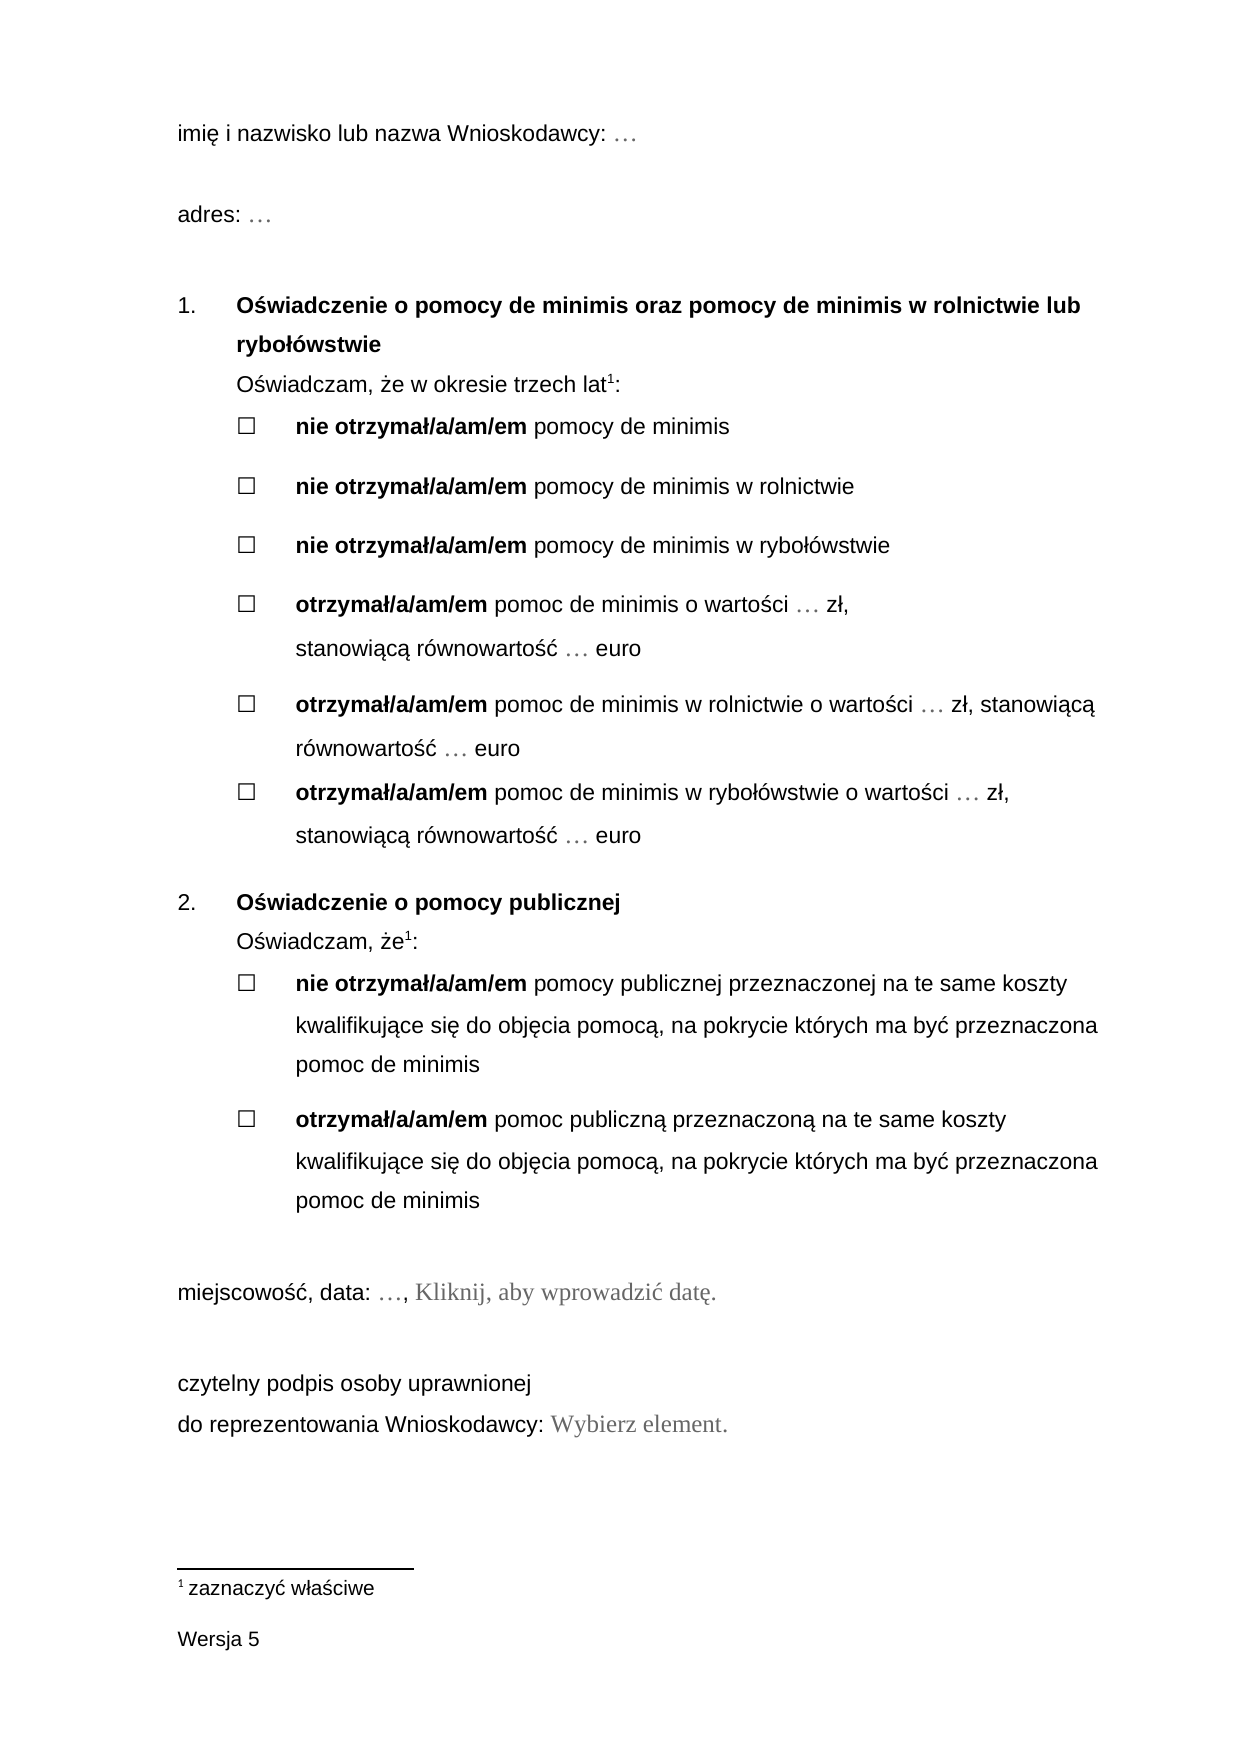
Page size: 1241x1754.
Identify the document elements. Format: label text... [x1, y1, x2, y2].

list Oświadczenie o pomocy publicznej [177, 888, 1122, 915]
text miejscowość, data: , [177, 1277, 1122, 1305]
text adres: [177, 199, 1122, 227]
text nie otrzymał/a/am/em pomocy publicznej przeznaczonej na te same koszty kwalifikujące się do objęcia pomocą, na pokrycie których ma być przeznaczona pomoc de minimis [236, 967, 1122, 1078]
text otrzymał/a/am/em pomoc de minimis o wartości zł, stanowiącą równowartość euro [236, 588, 1122, 662]
text nie otrzymał/a/am/em pomocy de minimis w rolnictwie [236, 470, 1122, 501]
text otrzymał/a/am/em pomoc publiczną przeznaczoną na te same koszty kwalifikujące się do objęcia pomocą, na pokrycie których ma być przeznaczona pomoc de minimis [236, 1103, 1122, 1213]
text nie otrzymał/a/am/em pomocy de minimis w rybołówstwie [236, 529, 1122, 560]
text imię i nazwisko lub nazwa Wnioskodawcy: [177, 118, 1122, 147]
text otrzymał/a/am/em pomoc de minimis w rolnictwie o wartości zł, stanowiącą równowartość euro [236, 688, 1122, 762]
list Oświadczenie o pomocy de minimis oraz pomocy de minimis w rolnictwie lub rybołówstwie [177, 292, 1122, 358]
text nie otrzymał/a/am/em pomocy de minimis [236, 410, 1122, 442]
text czytelny podpis osoby uprawnionej do reprezentowania Wnioskodawcy: [177, 1370, 1122, 1438]
text otrzymał/a/am/em pomoc de minimis w rybołówstwie o wartości zł, stanowiącą równowartość euro [236, 776, 1122, 849]
text Oświadczam, że w okresie trzech lat: [236, 371, 1122, 397]
text Oświadczam, że1: [236, 928, 1122, 954]
